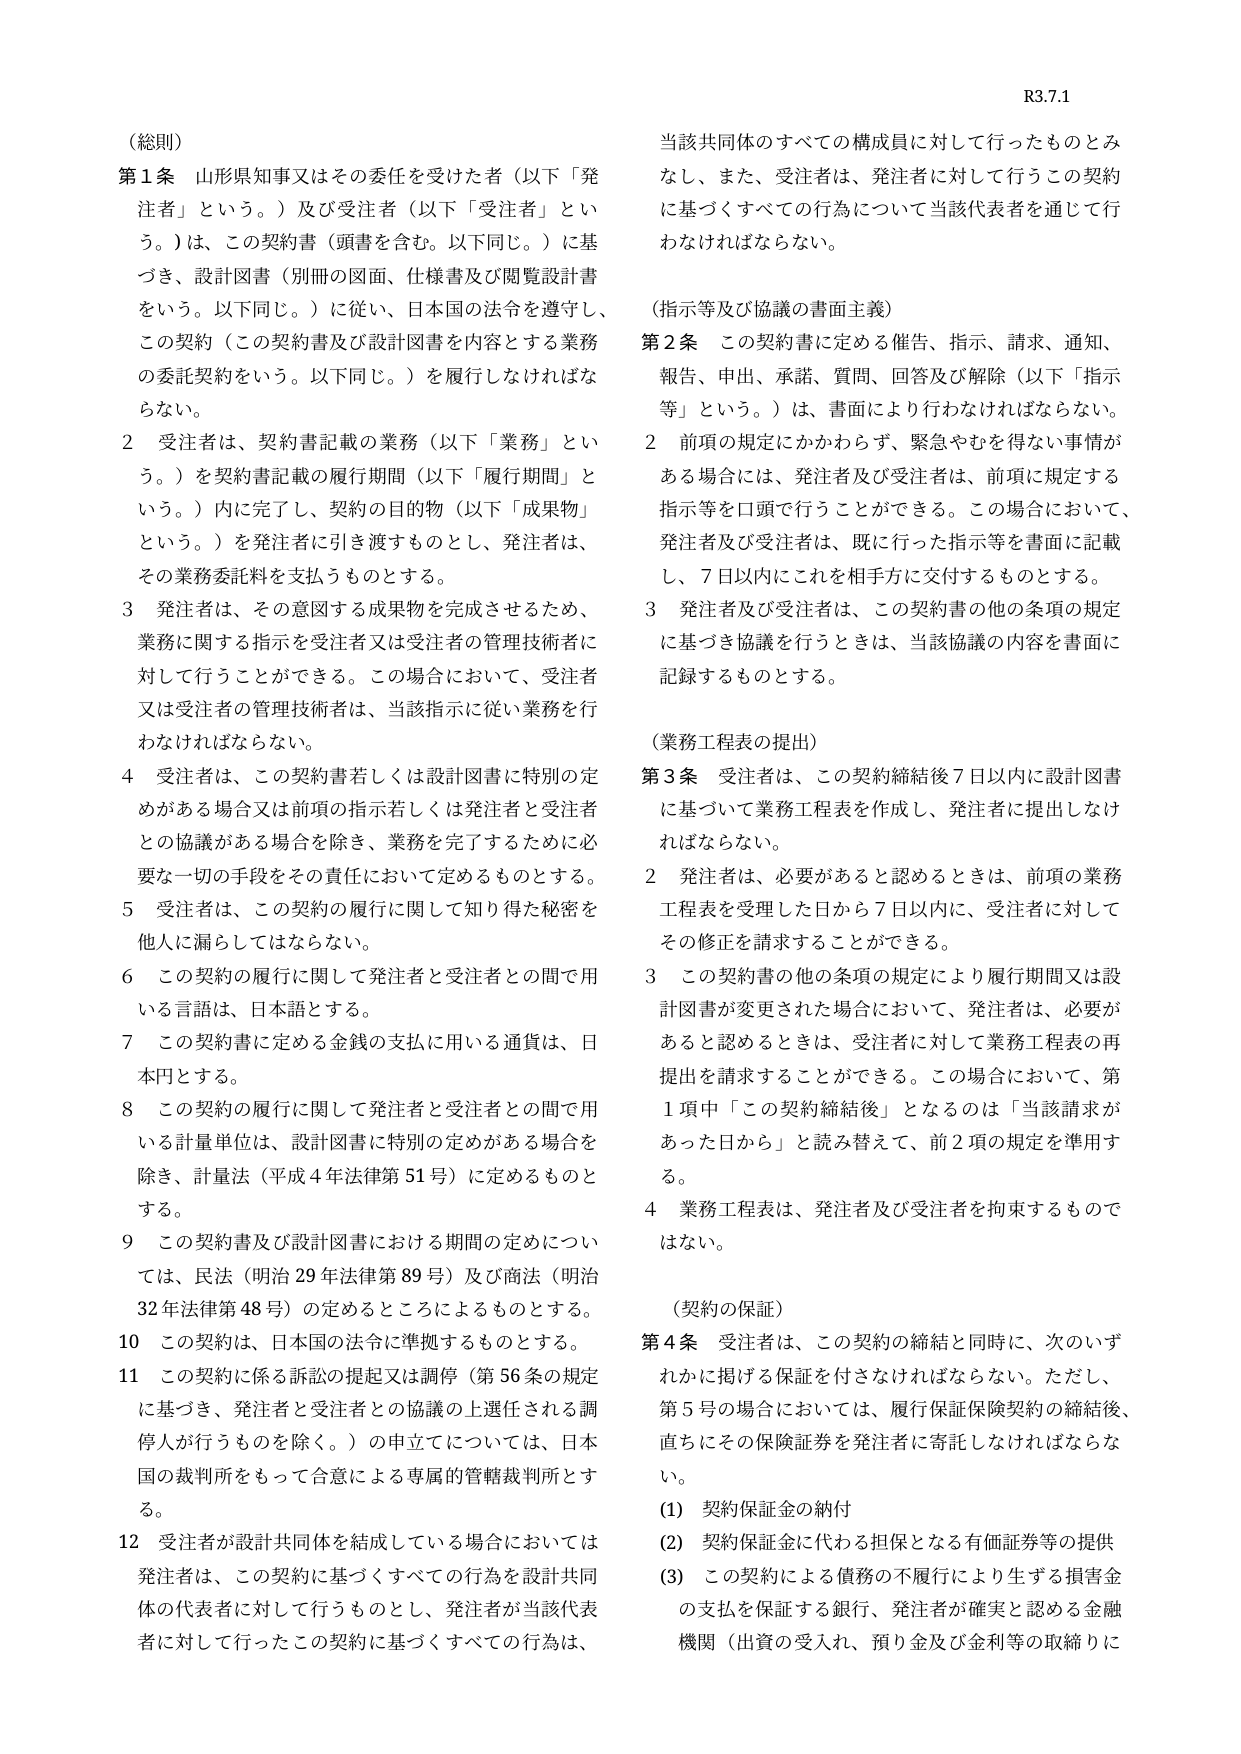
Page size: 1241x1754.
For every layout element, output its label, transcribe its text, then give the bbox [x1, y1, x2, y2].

text （総則） [118, 125, 599, 158]
text ４ 業務工程表は、発注者及び受注者を拘束するものではない。 [641, 1192, 1122, 1258]
text （指示等及び協議の書面主義） [641, 292, 1122, 325]
text (1) 契約保証金の納付 [641, 1492, 1122, 1525]
text (2) 契約保証金に代わる担保となる有価証券等の提供 [641, 1525, 1122, 1558]
text ４ 受注者は、この契約書若しくは設計図書に特別の定めがある場合又は前項の指示若しくは発注者と受注者との協議がある場合を除き、業務を完了するために必要な一切の手段をその責任において定めるものとする。 [118, 758, 599, 892]
text ６ この契約の履行に関して発注者と受注者との間で用いる言語は、日本語とする。 [118, 958, 599, 1025]
text ２ 前項の規定にかかわらず、緊急やむを得ない事情がある場合には、発注者及び受注者は、前項に規定する指示等を口頭で行うことができる。この場合において、発注者及び受注者は、既に行った指示等を書面に記載し、７日以内にこれを相手方に交付するものとする。 [641, 425, 1122, 592]
text ９ この契約書及び設計図書における期間の定めについては、民法（明治29年法律第89号）及び商法（明治32年法律第48号）の定めるところによるものとする。 [118, 1225, 599, 1325]
text ２ 発注者は、必要があると認めるときは、前項の業務工程表を受理した日から７日以内に、受注者に対してその修正を請求することができる。 [641, 858, 1122, 958]
text 11 この契約に係る訴訟の提起又は調停（第56条の規定に基づき、発注者と受注者との協議の上選任される調停人が行うものを除く。）の申立てについては、日本国の裁判所をもって合意による専属的管轄裁判所とする。 [118, 1358, 599, 1525]
text 12 受注者が設計共同体を結成している場合においては、発注者は、この契約に基づくすべての行為を設計共同体の代表者に対して行うものとし、発注者が当該代表者に対して行ったこの契約に基づくすべての行為は、当該共同体のすべての構成員に対して行ったものとみなし、また、受注者は、発注者に対して行うこの契約に基づくすべての行為について当該代表者を通じて行わなければならない。 [641, 125, 1122, 258]
text 12 受注者が設計共同体を結成している場合においては、発注者は、この契約に基づくすべての行為を設計共同体の代表者に対して行うものとし、発注者が当該代表者に対して行ったこの契約に基づくすべての行為は、当該共同体のすべての構成員に対して行ったものとみなし、また、受注者は、発注者に対して行うこの契約に基づくすべての行為について当該代表者を通じて行わなければならない。 [118, 1525, 599, 1658]
text （業務工程表の提出） [641, 725, 1122, 758]
text 10 この契約は、日本国の法令に準拠するものとする。 [118, 1325, 599, 1358]
text ８ この契約の履行に関して発注者と受注者との間で用いる計量単位は、設計図書に特別の定めがある場合を除き、計量法（平成４年法律第51号）に定めるものとする。 [118, 1092, 599, 1225]
text ５ 受注者は、この契約の履行に関して知り得た秘密を他人に漏らしてはならない。 [118, 892, 599, 958]
text ３ 発注者は、その意図する成果物を完成させるため、業務に関する指示を受注者又は受注者の管理技術者に対して行うことができる。この場合において、受注者又は受注者の管理技術者は、当該指示に従い業務を行わなければならない。 [118, 592, 599, 758]
text 第１条 山形県知事又はその委任を受けた者（以下「発注者」という。）及び受注者（以下「受注者」という。) は、この契約書（頭書を含む。以下同じ。）に基づき、設計図書（別冊の図面、仕様書及び閲覧設計書をいう。以下同じ。）に従い、日本国の法令を遵守し、この契約（この契約書及び設計図書を内容とする業務の委託契約をいう。以下同じ。）を履行しなければならない。 [118, 158, 599, 425]
text 第３条 受注者は、この契約締結後７日以内に設計図書に基づいて業務工程表を作成し、発注者に提出しなければならない。 [641, 758, 1122, 858]
text ３ この契約書の他の条項の規定により履行期間又は設計図書が変更された場合において、発注者は、必要があると認めるときは、受注者に対して業務工程表の再提出を請求することができる。この場合において、第１項中「この契約締結後」となるのは「当該請求があった日から」と読み替えて、前２項の規定を準用する。 [641, 958, 1122, 1192]
text ２ 受注者は、契約書記載の業務（以下「業務」という。）を契約書記載の履行期間（以下「履行期間」という。）内に完了し、契約の目的物（以下「成果物」という。）を発注者に引き渡すものとし、発注者は、その業務委託料を支払うものとする。 [118, 425, 599, 592]
text （契約の保証） [663, 1292, 1122, 1325]
text ７ この契約書に定める金銭の支払に用いる通貨は、日本円とする。 [118, 1025, 599, 1092]
text 第４条 受注者は、この契約の締結と同時に、次のいずれかに掲げる保証を付さなければならない。ただし、第５号の場合においては、履行保証保険契約の締結後、直ちにその保険証券を発注者に寄託しなければならない。 [641, 1325, 1122, 1492]
text ３ 発注者及び受注者は、この契約書の他の条項の規定に基づき協議を行うときは、当該協議の内容を書面に記録するものとする。 [641, 592, 1122, 692]
text 第２条 この契約書に定める催告、指示、請求、通知、報告、申出、承諾、質問、回答及び解除（以下「指示等」という。）は、書面により行わなければならない。 [641, 325, 1122, 425]
